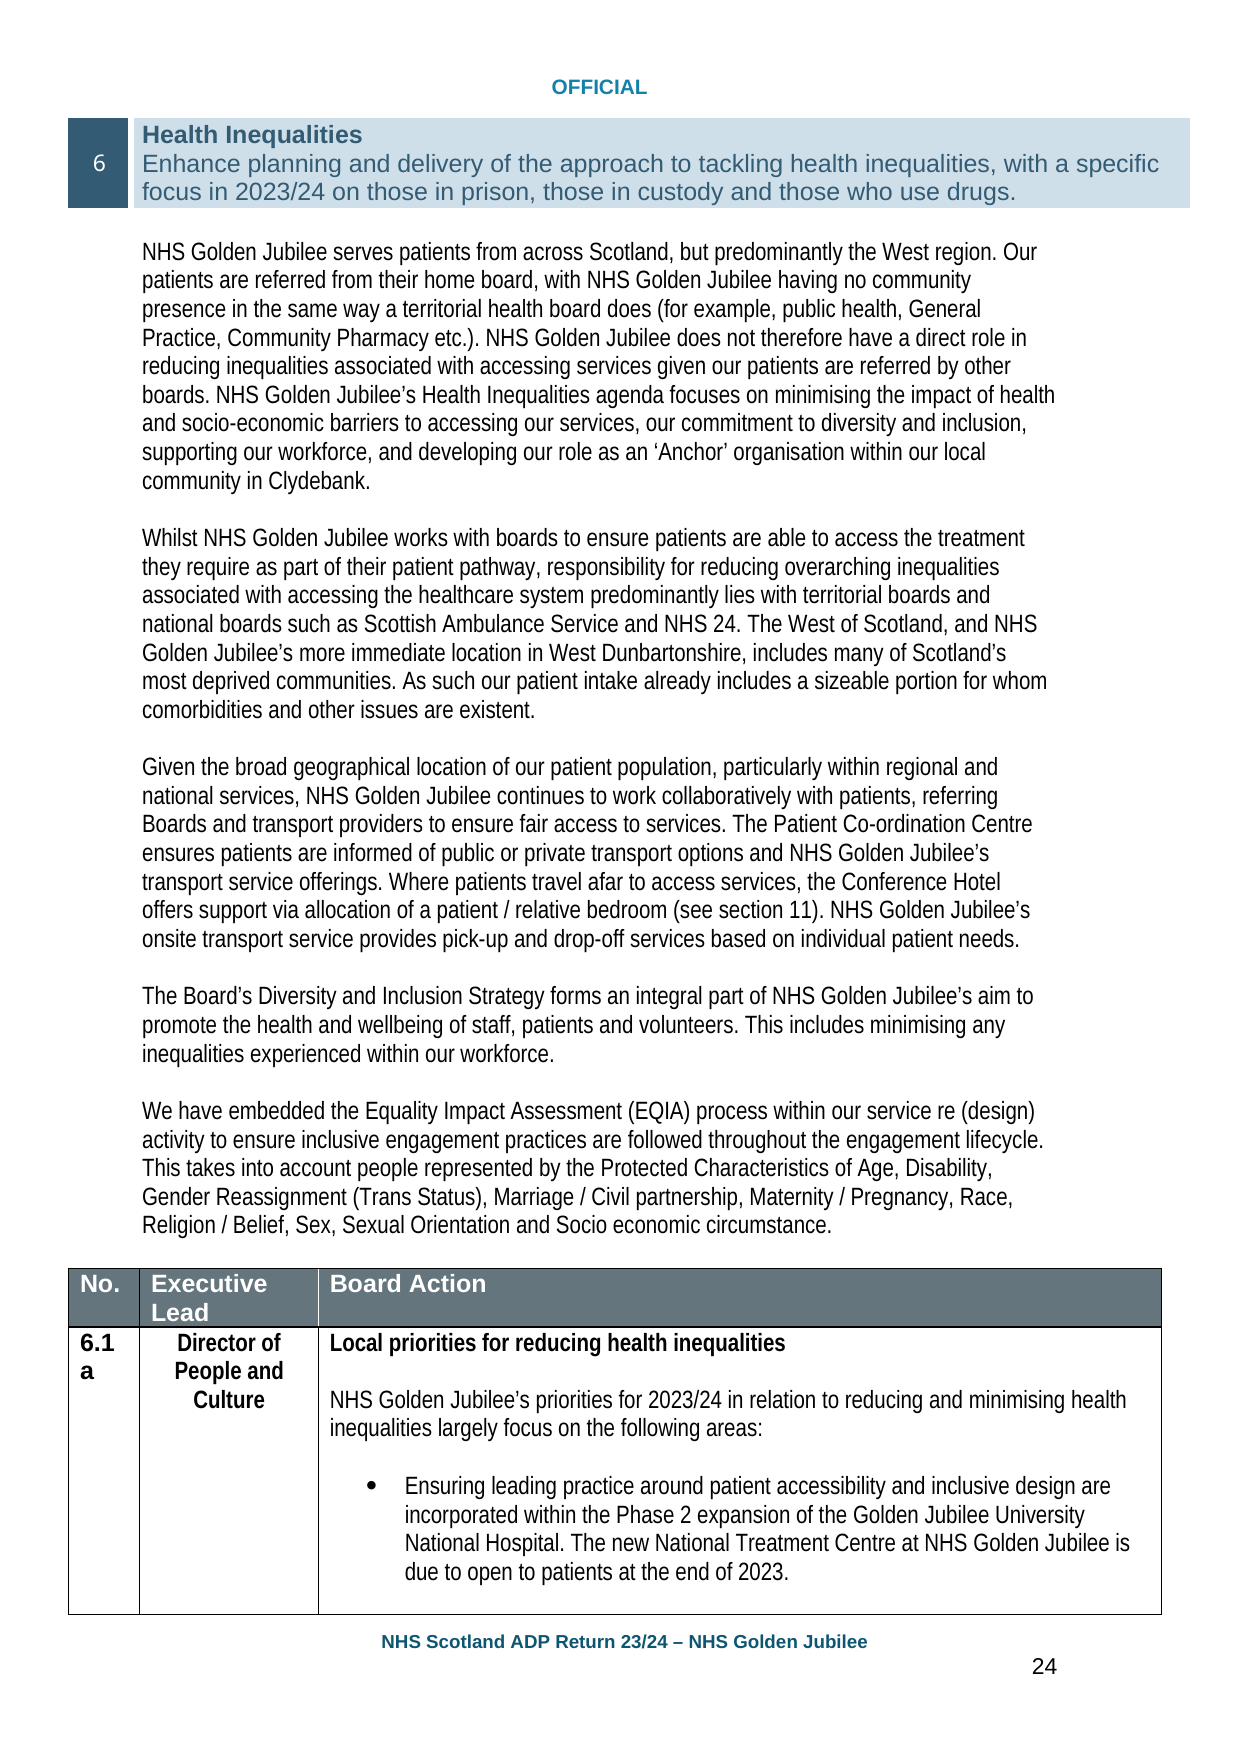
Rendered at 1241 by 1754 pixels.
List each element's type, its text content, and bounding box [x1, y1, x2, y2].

table_header Board Action [319, 1269, 1161, 1326]
text NHS Golden Jubilee serves patients from across Scotland, but predominantly the West region. Our patients are referred from their home board, with NHS Golden Jubilee having no community presence in the same way a territorial health board does (for example, public health, General Practice, Community Pharmacy etc.). NHS Golden Jubilee does not therefore have a direct role in reducing inequalities associated with accessing services given our patients are referred by other boards. NHS Golden Jubilee’s Health Inequalities agenda focuses on minimising the impact of health and socio-economic barriers to accessing our services, our commitment to diversity and inclusion, supporting our workforce, and developing our role as an ‘Anchor’ organisation within our local community in Clydebank. [142, 237, 1057, 494]
text Whilst NHS Golden Jubilee works with boards to ensure patients are able to access the treatment they require as part of their patient pathway, responsibility for reducing overarching inequalities associated with accessing the healthcare system predominantly lies with territorial boards and national boards such as Scottish Ambulance Service and NHS 24. The West of Scotland, and NHS Golden Jubilee’s more immediate location in West Dunbartonshire, includes many of Scotland’s most deprived communities. As such our patient intake already includes a sizeable portion for whom comorbidities and other issues are existent. [142, 523, 1057, 723]
table_header No. [69, 1269, 139, 1326]
table_header Executive Lead [140, 1269, 318, 1326]
text The Board’s Diversity and Inclusion Strategy forms an integral part of NHS Golden Jubilee’s aim to promote the health and wellbeing of staff, patients and volunteers. This includes minimising any inequalities experienced within our workforce. [142, 981, 1057, 1067]
table_header 6 [68, 118, 128, 208]
text We have embedded the Equality Impact Assessment (EQIA) process within our service re (design) activity to ensure inclusive engagement practices are followed throughout the engagement lifecycle. This takes into account people represented by the Protected Characteristics of Age, Disability, Gender Reassignment (Trans Status), Marriage / Civil partnership, Maternity / Pregnancy, Race, Religion / Belief, Sex, Sexual Orientation and Socio economic circumstance. [142, 1096, 1057, 1239]
table_header Health Inequalities Enhance planning and delivery of the approach to tackling health inequalities, with a specific focus in 2023/24 on those in prison, those in custody and those who use drugs. [134, 118, 1190, 208]
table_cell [319, 1328, 1161, 1614]
table_cell 6.1a [69, 1328, 139, 1614]
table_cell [140, 1328, 318, 1614]
text Given the broad geographical location of our patient population, particularly within regional and national services, NHS Golden Jubilee continues to work collaboratively with patients, referring Boards and transport providers to ensure fair access to services. The Patient Co-ordination Centre ensures patients are informed of public or private transport options and NHS Golden Jubilee’s transport service offerings. Where patients travel afar to access services, the Conference Hotel offers support via allocation of a patient / relative bedroom (see section 11). NHS Golden Jubilee’s onsite transport service provides pick-up and drop-off services based on individual patient needs. [142, 752, 1057, 953]
